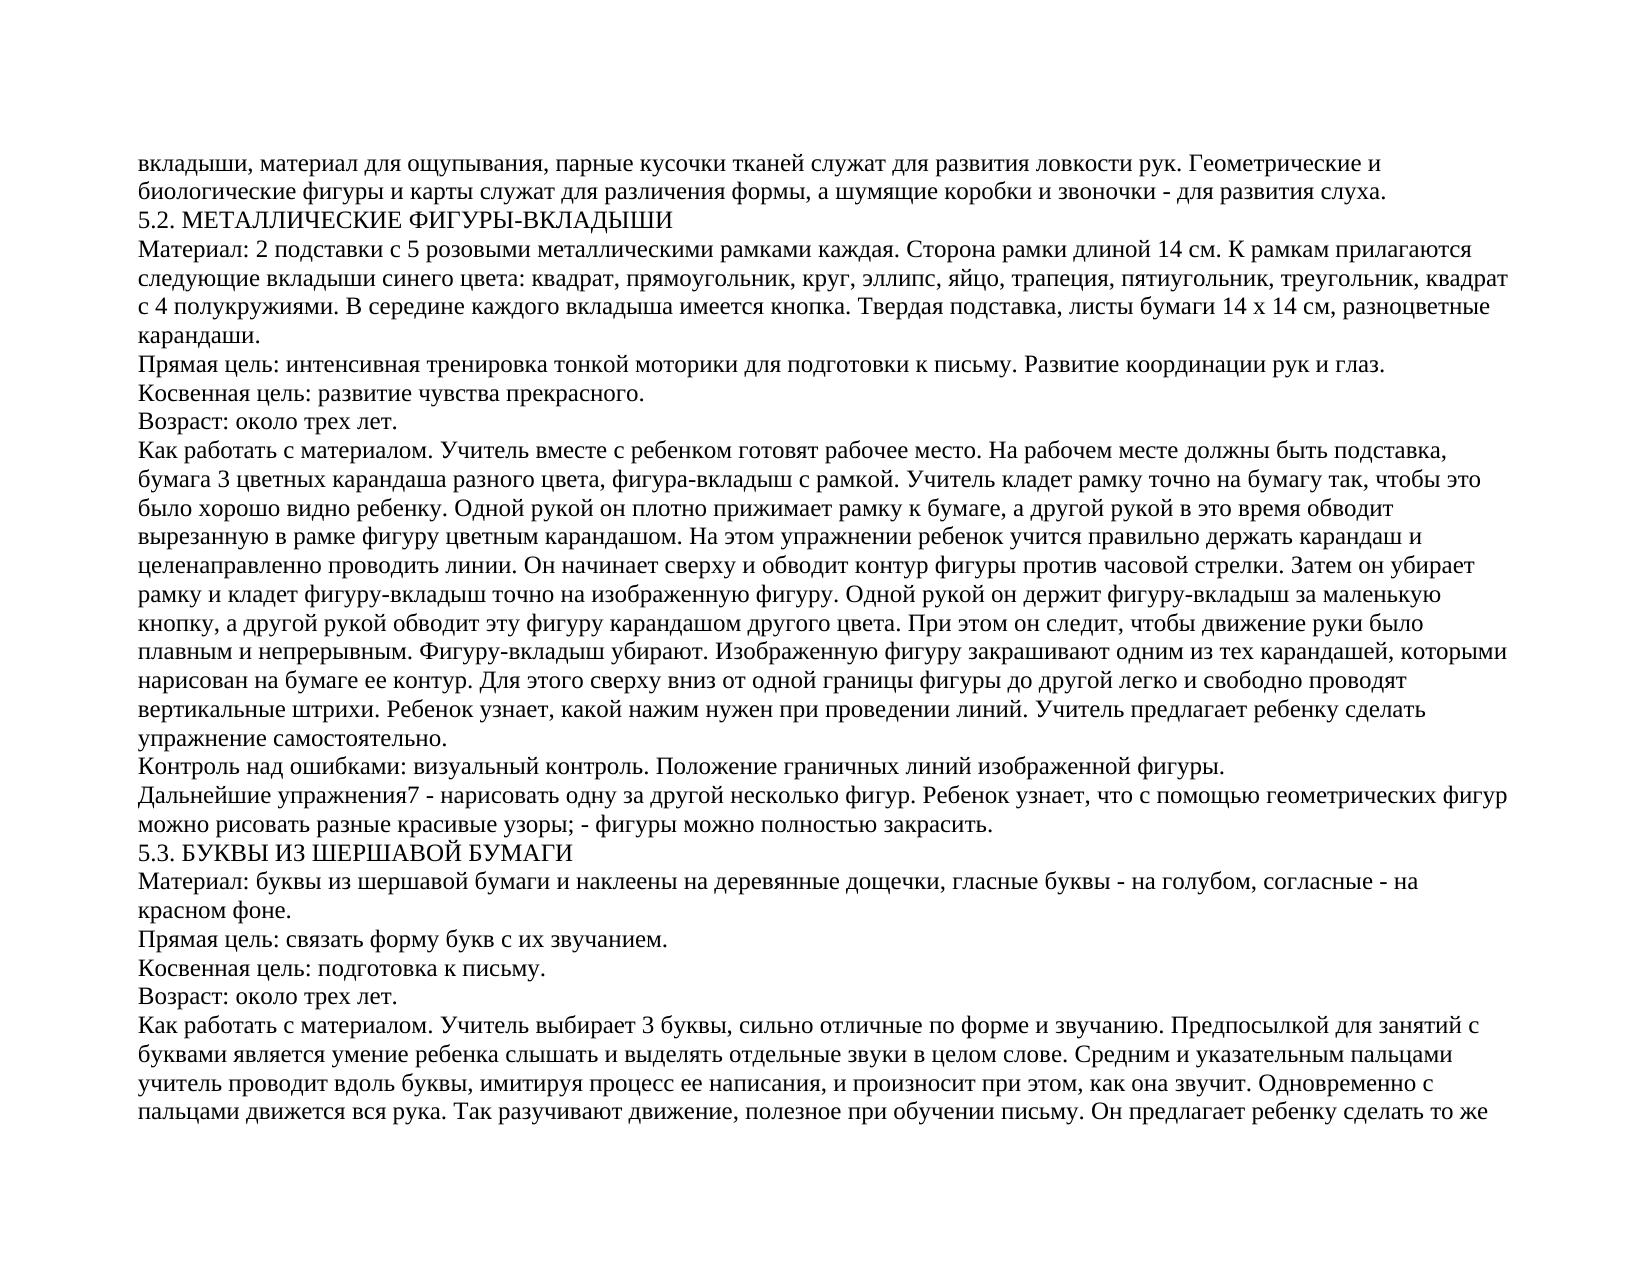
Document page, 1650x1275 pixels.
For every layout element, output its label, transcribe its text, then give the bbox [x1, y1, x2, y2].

text Прямая цель: интенсивная тренировка тонкой моторики для подготовки к письму. Развитие координации рук и глаз. [138, 349, 1512, 378]
text Косвенная цель: развитие чувства прекрасного. [138, 378, 1512, 406]
text Косвенная цель: подготовка к письму. [138, 953, 1512, 981]
text Возраст: около трех лет. [138, 981, 1512, 1010]
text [138, 1010, 1512, 1125]
text 5.2. МЕТАЛЛИЧЕСКИЕ ФИГУРЫ-ВКЛАДЫШИ [138, 205, 1512, 234]
text Материал: буквы из шершавой бумаги и наклеены на деревянные дощечки, гласные буквы - на голубом, согласные - на красном фоне. [138, 866, 1512, 924]
text Прямая цель: связать форму букв с их звучанием. [138, 924, 1512, 953]
text Возраст: около трех лет. [138, 406, 1512, 435]
text Дальнейшие упражнения7 - нарисовать одну за другой несколько фигур. Ребенок узнает, что с помощью геометрических фигур можно рисовать разные красивые узоры; - фигуры можно полностью закрасить. [138, 780, 1512, 838]
text Как работать с материалом. Учитель вместе с ребенком готовят рабочее место. На рабочем месте должны быть подставка, бумага 3 цветных карандаша разного цвета, фигура-вкладыш с рамкой. Учитель кладет рамку точно на бумагу так, чтобы это было хорошо видно ребенку. Одной рукой он плотно прижимает рамку к бумаге, а другой рукой в это время обводит вырезанную в рамке фигуру цветным карандашом. На этом упражнении ребенок учится правильно держать карандаш и целенаправленно проводить линии. Он начинает сверху и обводит контур фигуры против часовой стрелки. Затем он убирает рамку и кладет фигуру-вкладыш точно на изображенную фигуру. Одной рукой он держит фигуру-вкладыш за маленькую кнопку, а другой рукой обводит эту фигуру карандашом другого цвета. При этом он следит, чтобы движение руки было плавным и непрерывным. Фигуру-вкладыш убирают. Изображенную фигуру закрашивают одним из тех карандашей, которыми нарисован на бумаге ее контур. Для этого сверху вниз от одной границы фигуры до другой легко и свободно проводят вертикальные штрихи. Ребенок узнает, какой нажим нужен при проведении линий. Учитель предлагает ребенку сделать упражнение самостоятельно. [138, 435, 1512, 751]
text Материал: 2 подставки с 5 розовыми металлическими рамками каждая. Сторона рамки длиной 14 см. К рамкам прилагаются следующие вкладыши синего цвета: квадрат, прямоугольник, круг, эллипс, яйцо, трапеция, пятиугольник, треугольник, квадрат с 4 полукружиями. В середине каждого вкладыша имеется кнопка. Твердая подставка, листы бумаги 14 х 14 см, разноцветные карандаши. [138, 234, 1512, 349]
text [138, 148, 1512, 205]
text 5.3. БУКВЫ ИЗ ШЕРШАВОЙ БУМАГИ [138, 838, 1512, 866]
text Контроль над ошибками: визуальный контроль. Положение граничных линий изображенной фигуры. [138, 751, 1512, 780]
